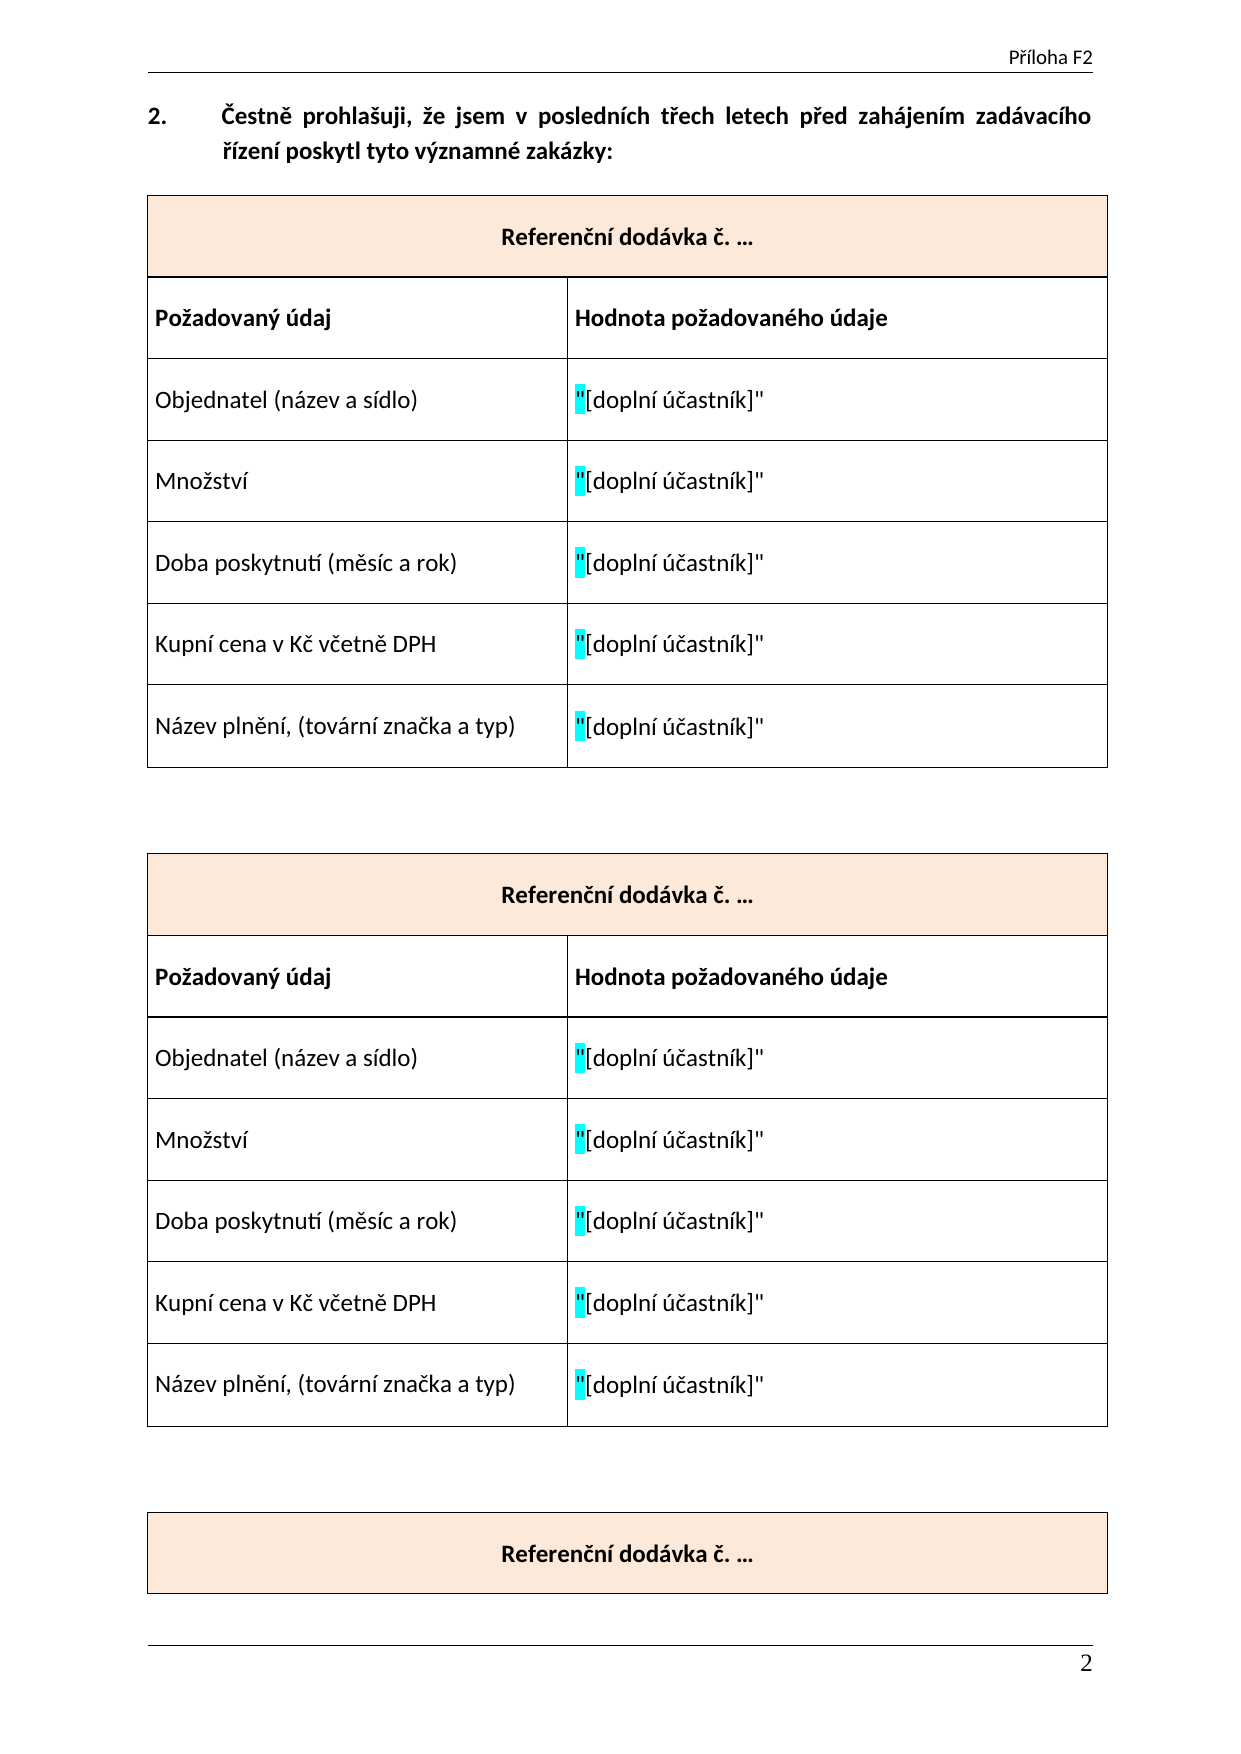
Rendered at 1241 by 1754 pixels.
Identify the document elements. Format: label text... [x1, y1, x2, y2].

table_cell [568, 1099, 1107, 1179]
table_cell [568, 604, 1107, 684]
table_cell Množství [148, 441, 567, 521]
table_header Referenční dodávka č. … [148, 854, 1107, 935]
list Čestně prohlašuji, že jsem v posledních třech letech před zahájením zadávacího řízení poskytl tyto významné zakázky: [148, 100, 1093, 165]
table_cell [568, 441, 1107, 521]
table_cell Objednatel (název a sídlo) [148, 359, 567, 439]
table_cell [568, 522, 1107, 603]
table_cell Množství [148, 1099, 567, 1179]
table_cell Požadovaný údaj [148, 278, 567, 358]
table_cell Doba poskytnutí (měsíc a rok) [148, 522, 567, 603]
table_cell Objednatel (název a sídlo) [148, 1018, 567, 1098]
table_cell Hodnota požadovaného údaje [568, 936, 1107, 1016]
table_cell Hodnota požadovaného údaje [568, 278, 1107, 358]
table_cell [568, 1262, 1107, 1343]
table_cell Doba poskytnutí (měsíc a rok) [148, 1181, 567, 1261]
table_cell [568, 685, 1107, 767]
table_cell [568, 1018, 1107, 1098]
table_cell [568, 1344, 1107, 1426]
table_cell [568, 1181, 1107, 1261]
table_cell Název plnění, (tovární značka a typ) [148, 1344, 567, 1426]
table_cell [568, 359, 1107, 439]
table_cell Požadovaný údaj [148, 936, 567, 1016]
table_cell Kupní cena v Kč včetně DPH [148, 1262, 567, 1343]
table_header Referenční dodávka č. … [148, 1513, 1107, 1593]
table_cell Kupní cena v Kč včetně DPH [148, 604, 567, 684]
table_cell Název plnění, (tovární značka a typ) [148, 685, 567, 767]
table_header Referenční dodávka č. … [148, 196, 1107, 276]
